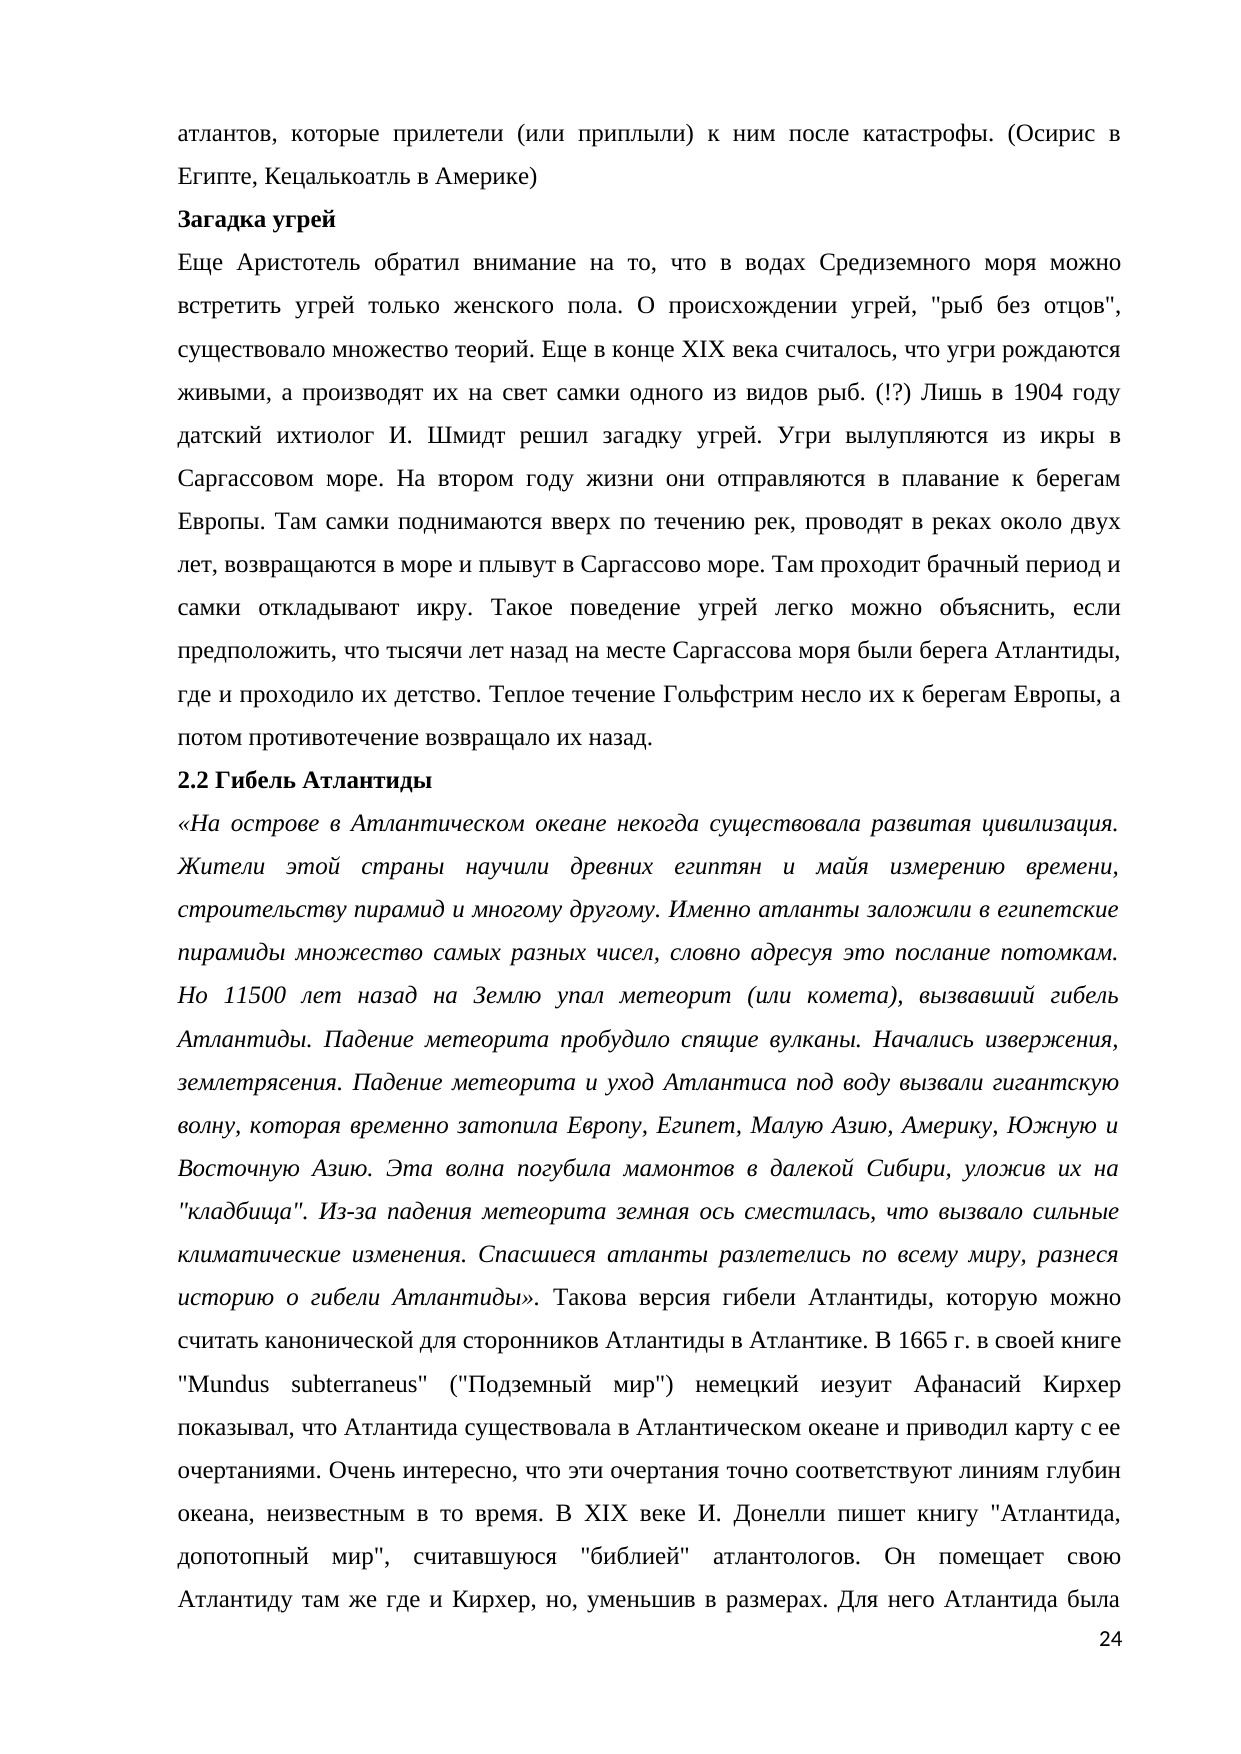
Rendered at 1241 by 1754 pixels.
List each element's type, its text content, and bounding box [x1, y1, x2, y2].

text Еще Аристотель обратил внимание на то, что в водах Средиземного моря можно встретить угрей только женского пола. О происхождении угрей, "рыб без отцов", существовало множество теорий. Еще в конце XIX века считалось, что угри рождаются живыми, а производят их на свет самки одного из видов рыб. (!?) Лишь в 1904 году датский ихтиолог И. Шмидт решил загадку угрей. Угри вылупляются из икры в Саргассовом море. На втором году жизни они отправляются в плавание к берегам Европы. Там самки поднимаются вверх по течению рек, проводят в реках около двух лет, возвращаются в море и плывут в Саргассово море. Там проходит брачный период и самки откладывают икру. Такое поведение угрей легко можно объяснить, если предположить, что тысячи лет назад на месте Саргассова моря были берега Атлантиды, где и проходило их детство. Теплое течение Гольфстрим несло их к берегам Европы, а потом противотечение возвращало их назад. [177, 247, 1122, 751]
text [177, 118, 1122, 190]
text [177, 808, 1122, 1613]
text 2.2 Гибель Атлантиды [177, 765, 1122, 794]
text Загадка угрей [177, 204, 1122, 233]
